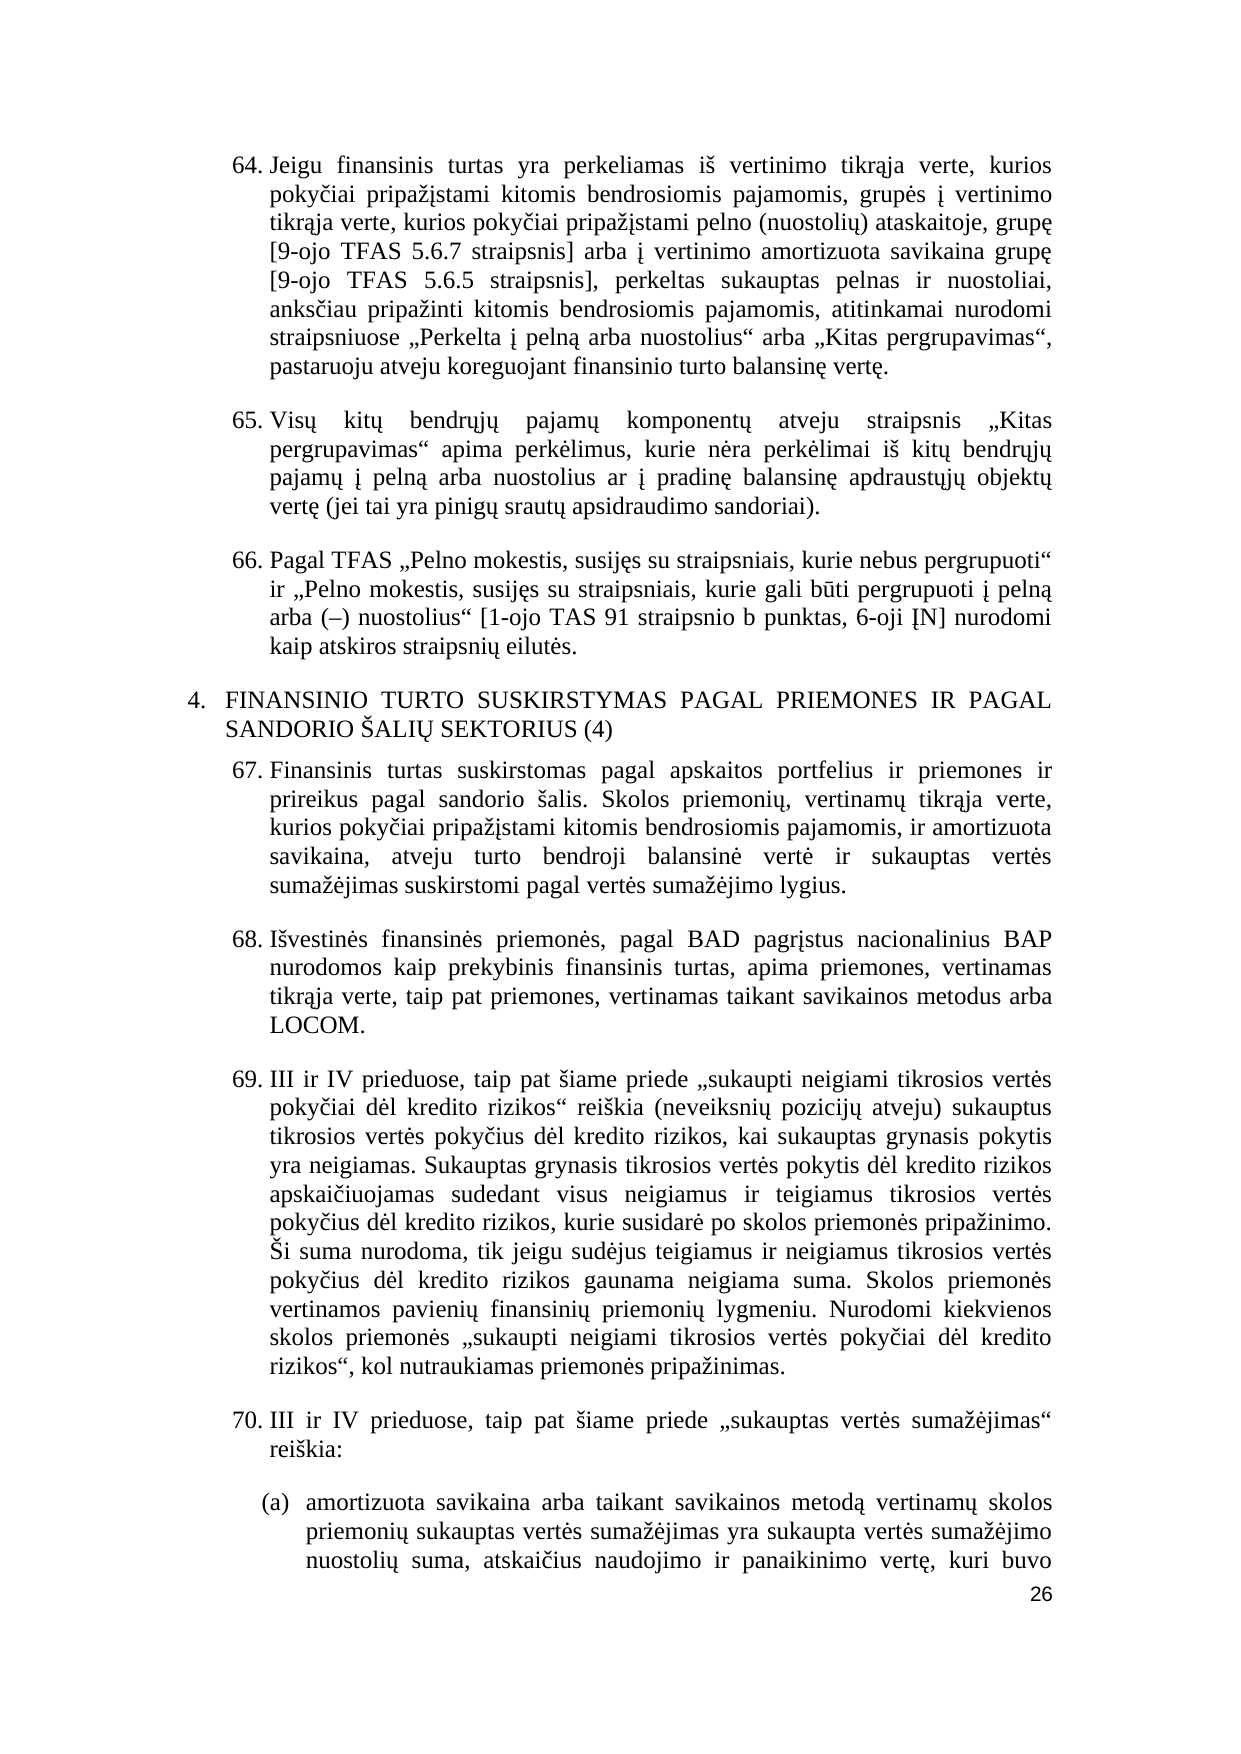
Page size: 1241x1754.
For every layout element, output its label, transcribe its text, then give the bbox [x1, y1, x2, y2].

subtitle Finansinio turto suskirstymas pagal priemones ir pagal sandorio šalių sektorius (4) [187, 685, 1053, 742]
text Jeigu finansinis turtas yra perkeliamas iš vertinimo tikrąja verte, kurios pokyčiai pripažįstami kitomis bendrosiomis pajamomis, grupės į vertinimo tikrąja verte, kurios pokyčiai pripažįstami pelno (nuostolių) ataskaitoje, grupę [9-ojo TFAS 5.6.7 straipsnis] arba į vertinimo amortizuota savikaina grupę [9-ojo TFAS 5.6.5 straipsnis], perkeltas sukauptas pelnas ir nuostoliai, anksčiau pripažinti kitomis bendrosiomis pajamomis, atitinkamai nurodomi straipsniuose „Perkelta į pelną arba nuostolius“ arba „Kitas pergrupavimas“, pastaruoju atveju koreguojant finansinio turto balansinę vertę. [232, 150, 1053, 380]
text Visų kitų bendrųjų pajamų komponentų atveju straipsnis „Kitas pergrupavimas“ apima perkėlimus, kurie nėra perkėlimai iš kitų bendrųjų pajamų į pelną arba nuostolius ar į pradinę balansinę apdraustųjų objektų vertę (jei tai yra pinigų srautų apsidraudimo sandoriai). [232, 405, 1053, 520]
text Išvestinės finansinės priemonės, pagal BAD pagrįstus nacionalinius BAP nurodomos kaip prekybinis finansinis turtas, apima priemones, vertinamas tikrąja verte, taip pat priemones, vertinamas taikant savikainos metodus arba LOCOM. [232, 924, 1053, 1039]
text Finansinis turtas suskirstomas pagal apskaitos portfelius ir priemones ir prireikus pagal sandorio šalis. Skolos priemonių, vertinamų tikrąja verte, kurios pokyčiai pripažįstami kitomis bendrosiomis pajamomis, ir amortizuota savikaina, atveju turto bendroji balansinė vertė ir sukauptas vertės sumažėjimas suskirstomi pagal vertės sumažėjimo lygius. [232, 755, 1053, 899]
text Pagal TFAS „Pelno mokestis, susijęs su straipsniais, kurie nebus pergrupuoti“ ir „Pelno mokestis, susijęs su straipsniais, kurie gali būti pergrupuoti į pelną arba (–) nuostolius“ [1-ojo TAS 91 straipsnio b punktas, 6-oji ĮN] nurodomi kaip atskiros straipsnių eilutės. [232, 545, 1053, 660]
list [261, 1487, 1053, 1574]
text III ir IV prieduose, taip pat šiame priede „sukauptas vertės sumažėjimas“ reiškia: [232, 1405, 1053, 1462]
text III ir IV prieduose, taip pat šiame priede „sukaupti neigiami tikrosios vertės pokyčiai dėl kredito rizikos“ reiškia (neveiksnių pozicijų atveju) sukauptus tikrosios vertės pokyčius dėl kredito rizikos, kai sukauptas grynasis pokytis yra neigiamas. Sukauptas grynasis tikrosios vertės pokytis dėl kredito rizikos apskaičiuojamas sudedant visus neigiamus ir teigiamus tikrosios vertės pokyčius dėl kredito rizikos, kurie susidarė po skolos priemonės pripažinimo. Ši suma nurodoma, tik jeigu sudėjus teigiamus ir neigiamus tikrosios vertės pokyčius dėl kredito rizikos gaunama neigiama suma. Skolos priemonės vertinamos pavienių finansinių priemonių lygmeniu. Nurodomi kiekvienos skolos priemonės „sukaupti neigiami tikrosios vertės pokyčiai dėl kredito rizikos“, kol nutraukiamas priemonės pripažinimas. [232, 1064, 1053, 1380]
